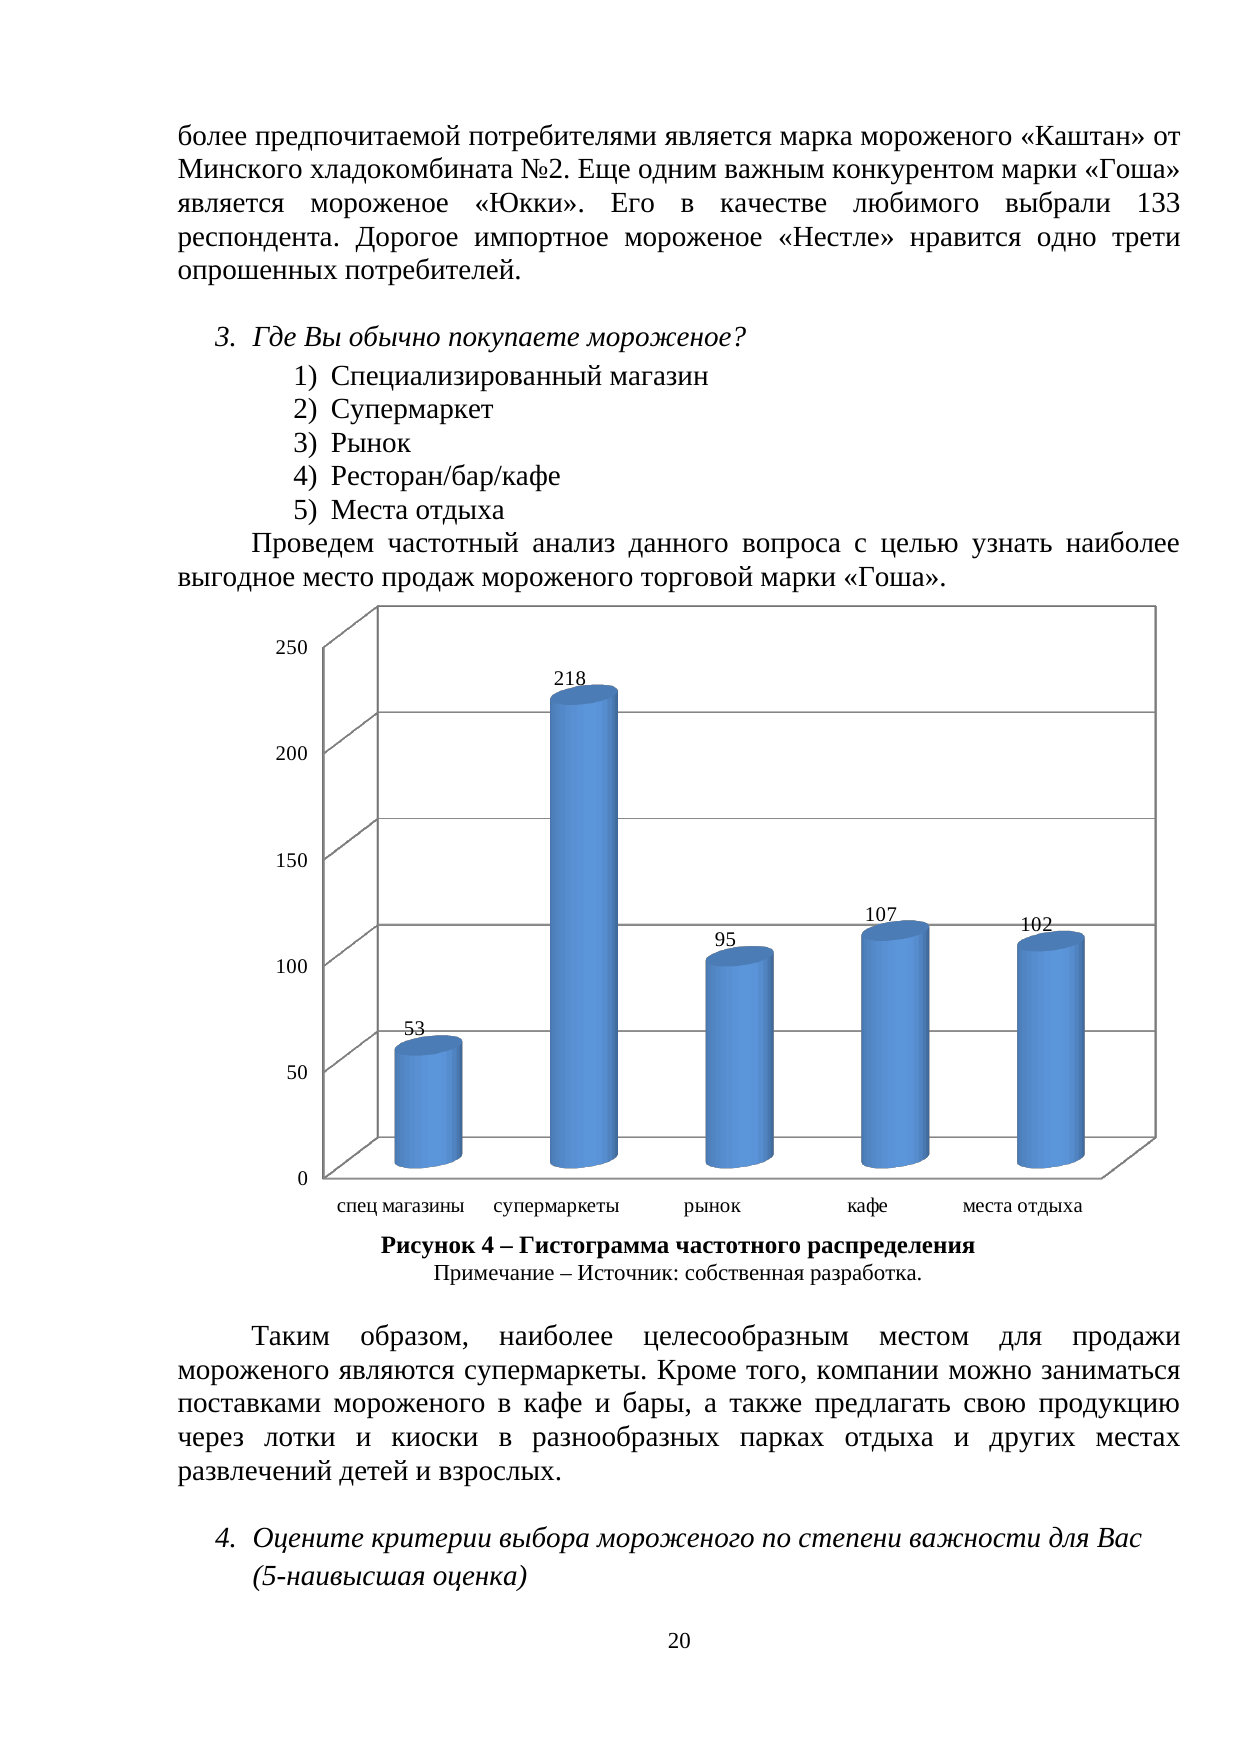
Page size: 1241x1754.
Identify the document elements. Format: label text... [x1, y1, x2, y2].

list Где Вы обычно покупаете мороженое? [215, 319, 1181, 353]
list Ресторан/бар/кафе [293, 458, 1181, 492]
text Таким образом, наиболее целесообразным местом для продажи мороженого являются супермаркеты. Кроме того, компании можно заниматься поставками мороженого в кафе и бары, а также предлагать свою продукцию через лотки и киоски в разнообразных парках отдыха и других местах развлечений детей и взрослых. [177, 1318, 1181, 1486]
list Места отдыха [293, 492, 1181, 526]
text Проведем частотный анализ данного вопроса с целью узнать наиболее выгодное место продаж мороженого торговой марки «Гоша». [177, 526, 1181, 593]
list Оцените критерии выбора мороженого по степени важности для Вас (5-наивысшая оценка) [215, 1520, 1181, 1592]
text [177, 118, 1181, 286]
text Примечание – Источник: собственная разработка. [177, 1258, 1179, 1285]
list Супермаркет [293, 391, 1181, 425]
list Специализированный магазин [293, 358, 1181, 391]
list Рынок [293, 425, 1181, 458]
text Рисунок 4 – Гистограмма частотного распределения [177, 1230, 1179, 1258]
